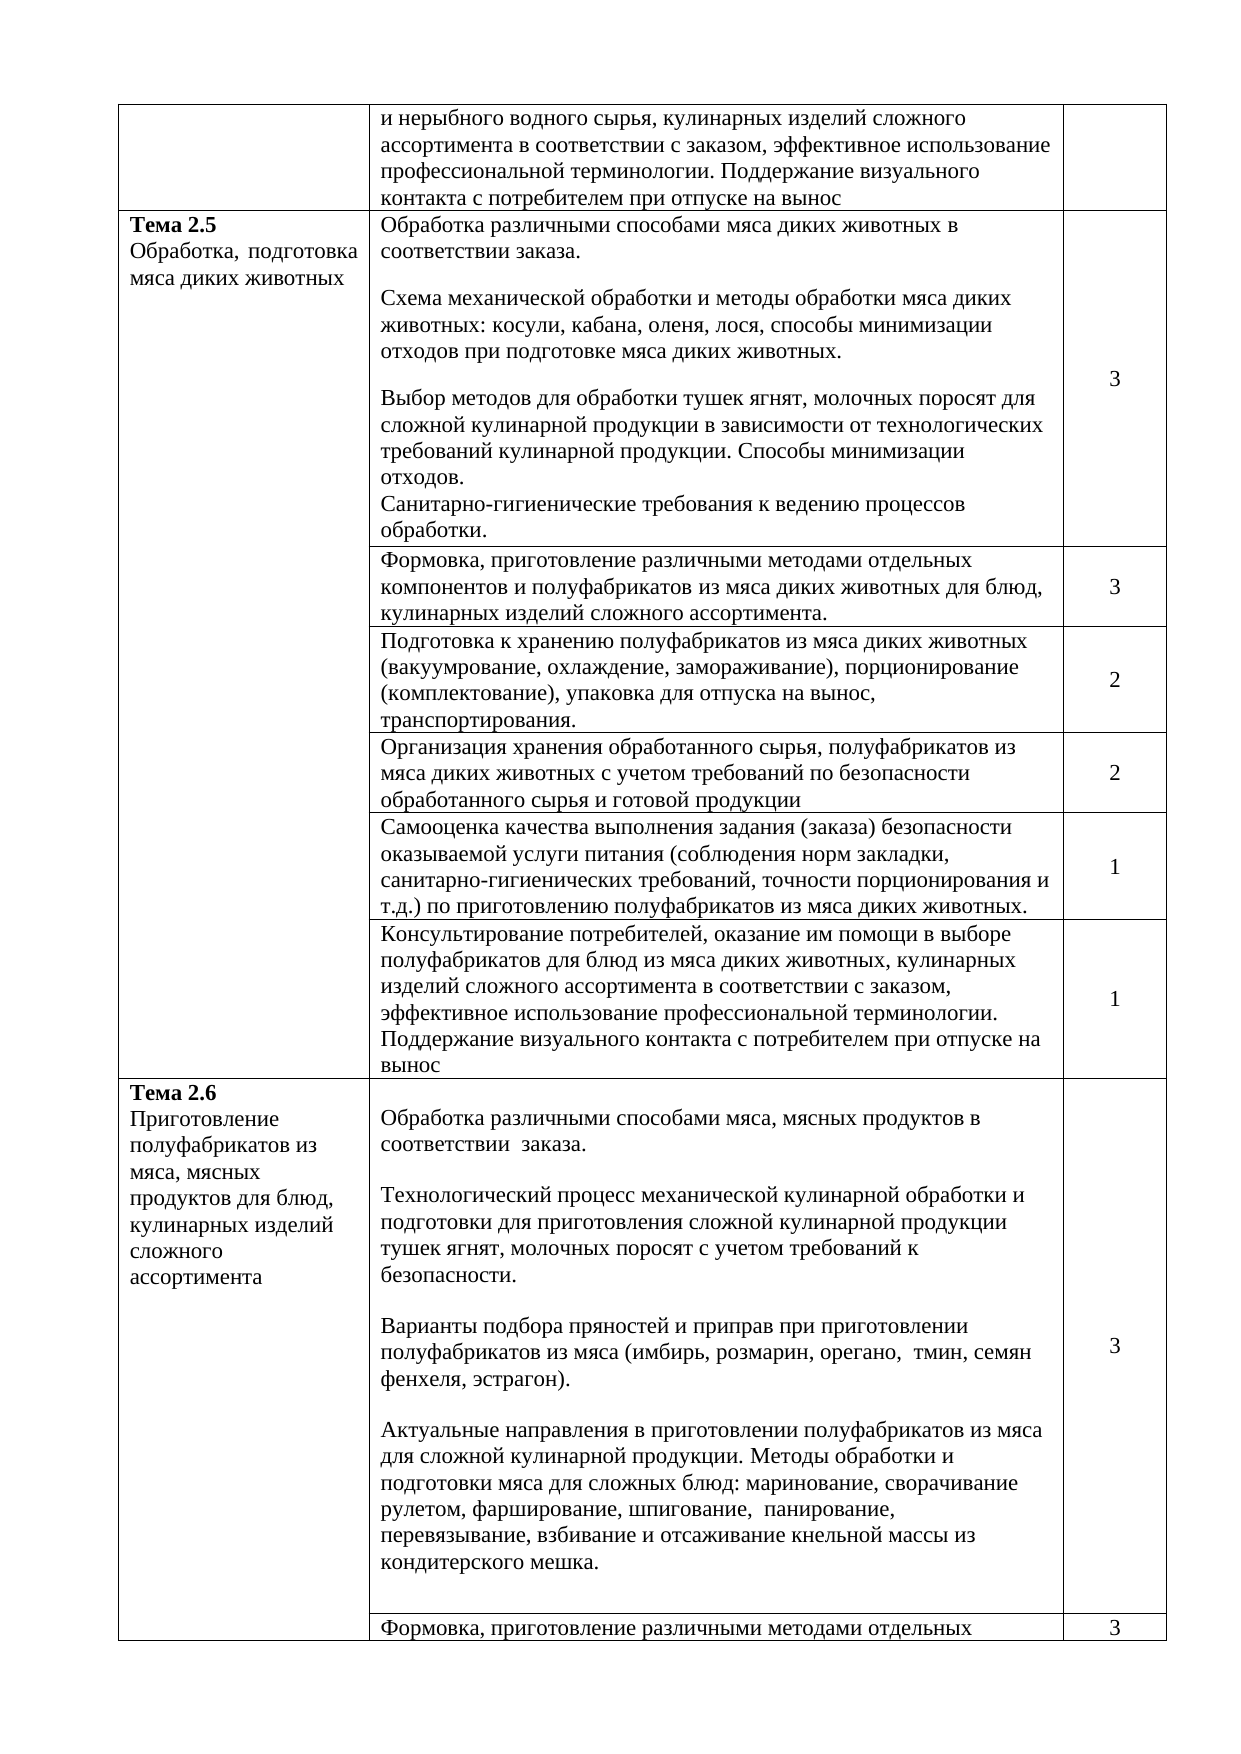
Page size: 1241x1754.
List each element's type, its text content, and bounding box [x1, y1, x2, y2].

table_cell Организация хранения обработанного сырья, полуфабрикатов из мяса диких животных с учетом требований по безопасности обработанного сырья и готовой продукции [370, 733, 1063, 812]
table_cell 1 [1064, 813, 1166, 919]
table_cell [370, 105, 1063, 210]
table_cell 3 [1064, 547, 1166, 626]
table_cell 3 [1064, 1614, 1166, 1640]
table_cell 3 [1064, 211, 1166, 546]
table_cell 2 [1064, 627, 1166, 732]
table_cell Обработка различными способами мяса, мясных продуктов в соответствии заказа. Технологический процесс механической кулинарной обработки и подготовки для приготовления сложной кулинарной продукции тушек ягнят, молочных поросят с учетом требований к безопасности. Варианты подбора пряностей и приправ при приготовлении полуфабрикатов из мяса (имбирь, розмарин, орегано, тмин, семян фенхеля, эстрагон). Актуальные направления в приготовлении полуфабрикатов из мяса для сложной кулинарной продукции. Методы обработки и подготовки мяса для сложных блюд: маринование, сворачивание рулетом, фарширование, шпигование, панирование, перевязывание, взбивание и отсаживание кнельной массы из кондитерского мешка. [370, 1079, 1063, 1613]
table_cell Консультирование потребителей, оказание им помощи в выборе полуфабрикатов для блюд из мяса диких животных, кулинарных изделий сложного ассортимента в соответствии с заказом, эффективное использование профессиональной терминологии. Поддержание визуального контакта с потребителем при отпуске на вынос [370, 920, 1063, 1078]
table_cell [370, 1614, 1063, 1640]
table_cell Тема 2.6 Приготовление полуфабрикатов из мяса, мясных продуктов для блюд, кулинарных изделий сложного ассортимента [119, 1079, 369, 1640]
table_cell Тема 2.5 Обработка, подготовка мяса диких животных [119, 211, 369, 1078]
table_cell 1 [1064, 105, 1166, 210]
table_cell 1 [1064, 920, 1166, 1078]
table_cell Самооценка качества выполнения задания (заказа) безопасности оказываемой услуги питания (соблюдения норм закладки, санитарно-гигиенических требований, точности порционирования и т.д.) по приготовлению полуфабрикатов из мяса диких животных. [370, 813, 1063, 919]
table_cell 3 [1064, 1079, 1166, 1613]
table_cell 2 [1064, 733, 1166, 812]
table_cell Подготовка к хранению полуфабрикатов из мяса диких животных (вакуумрование, охлаждение, замораживание), порционирование (комплектование), упаковка для отпуска на вынос, транспортирования. [370, 627, 1063, 732]
table_cell Обработка различными способами мяса диких животных в соответствии заказа. Схема механической обработки и методы обработки мяса диких животных: косули, кабана, оленя, лося, способы минимизации отходов при подготовке мяса диких животных. Выбор методов для обработки тушек ягнят, молочных поросят для сложной кулинарной продукции в зависимости от технологических требований кулинарной продукции. Способы минимизации отходов. Санитарно-гигиенические требования к ведению процессов обработки. [370, 211, 1063, 546]
table_cell Формовка, приготовление различными методами отдельных компонентов и полуфабрикатов из мяса диких животных для блюд, кулинарных изделий сложного ассортимента. [370, 547, 1063, 626]
